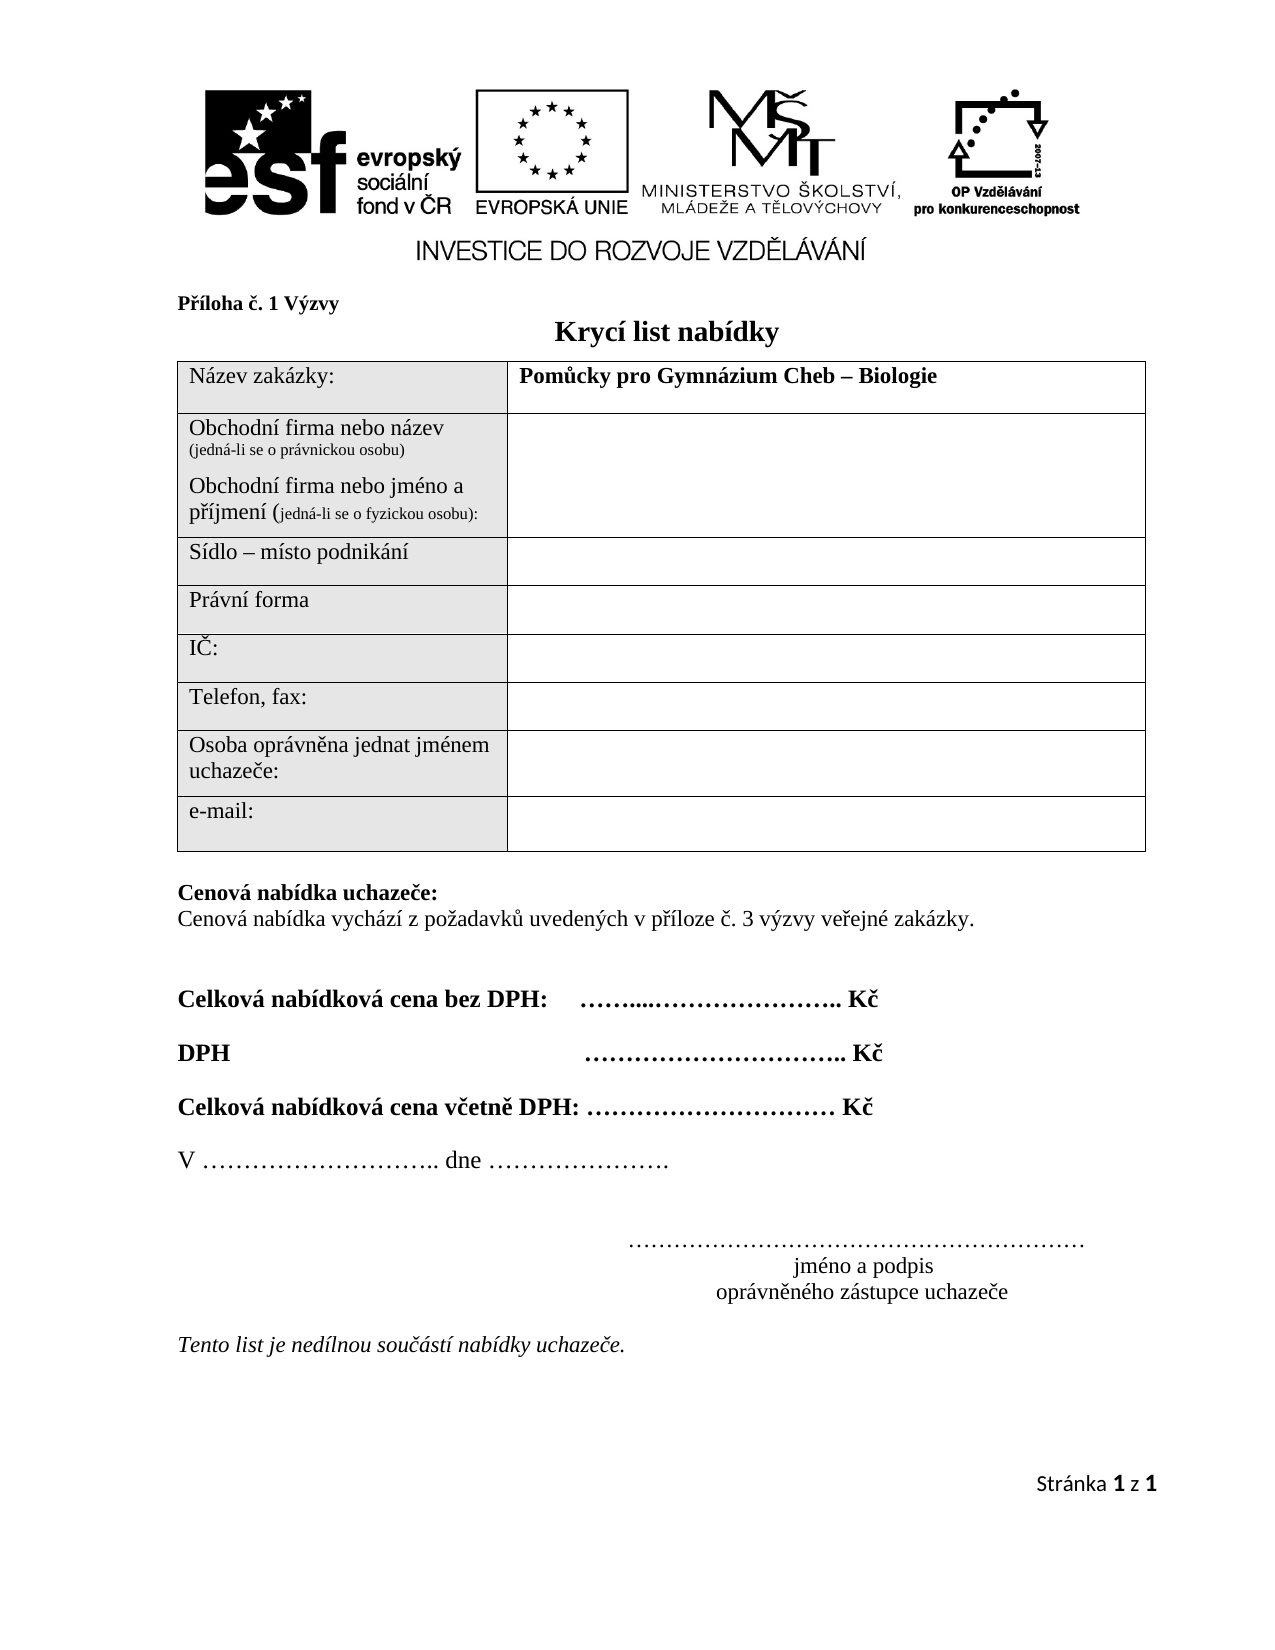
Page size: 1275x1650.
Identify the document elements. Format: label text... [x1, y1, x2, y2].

table_cell e-mail: [178, 797, 507, 851]
text Příloha č. 1 Výzvy [177, 150, 1157, 314]
text Tento list je nedílnou součástí nabídky uchazeče. [177, 1331, 1157, 1357]
table_cell Obchodní firma nebo název (jedná-li se o právnickou osobu) Obchodní firma nebo jméno a příjmení (jedná-li se o fyzickou osobu): [178, 414, 507, 537]
table_cell [508, 586, 1145, 633]
table_cell [508, 414, 1145, 537]
table_cell [508, 797, 1145, 851]
table_header Pomůcky pro Gymnázium Cheb – Biologie [508, 362, 1145, 413]
text DPH ………………………….. Kč [177, 1038, 1157, 1067]
table_cell [508, 635, 1145, 682]
table_cell IČ: [178, 635, 507, 682]
table_cell [508, 683, 1145, 730]
text V ……………………….. dne …………………. [177, 1146, 1157, 1174]
text Celková nabídková cena včetně DPH: ………………………… Kč [177, 1092, 1157, 1120]
text …………………………………………………… [177, 1226, 1157, 1252]
table_cell Právní forma [178, 586, 507, 633]
table_cell Osoba oprávněna jednat jménem uchazeče: [178, 731, 507, 796]
text oprávněného zástupce uchazeče [177, 1278, 1019, 1305]
picture [158, 51, 1139, 291]
text Celková nabídková cena bez DPH: ……....………………….. Kč [177, 984, 1157, 1013]
table_header Název zakázky: [178, 362, 507, 413]
table_cell [508, 538, 1145, 585]
table_cell [508, 731, 1145, 796]
text Cenová nabídka vychází z požadavků uvedených v příloze č. 3 výzvy veřejné zakázky. [177, 905, 1157, 931]
table_cell Sídlo – místo podnikání [178, 538, 507, 585]
text Krycí list nabídky [177, 314, 1157, 348]
text Cenová nabídka uchazeče: [177, 878, 1157, 905]
table_cell Telefon, fax: [178, 683, 507, 730]
text jméno a podpis [177, 1252, 1019, 1278]
